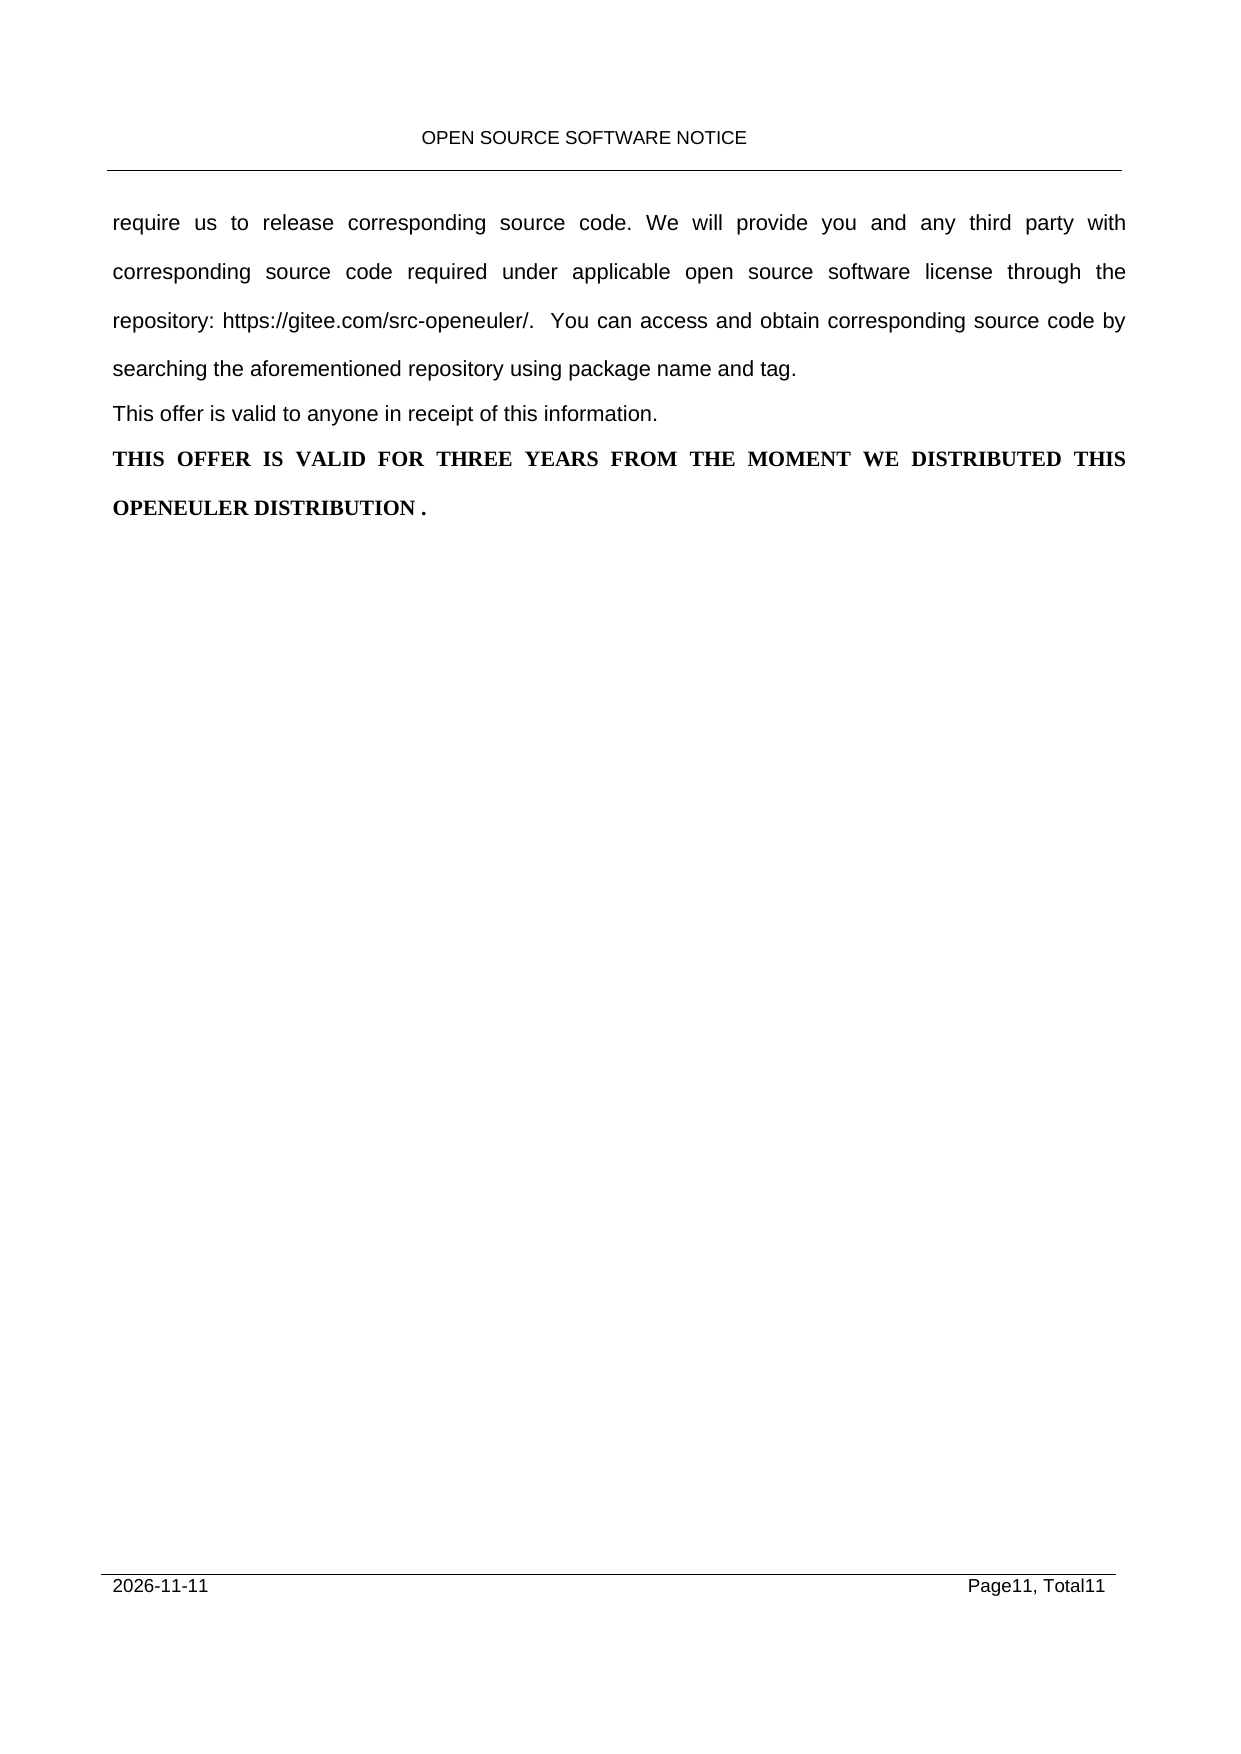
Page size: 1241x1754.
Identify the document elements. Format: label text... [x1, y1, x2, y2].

text This offer is valid to anyone in receipt of this information. [112, 398, 1128, 430]
text THIS OFFER IS VALID FOR THREE YEARS FROM THE MOMENT WE DISTRIBUTED THIS OPENEULER DISTRIBUTION . [112, 443, 1128, 524]
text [112, 206, 1128, 385]
